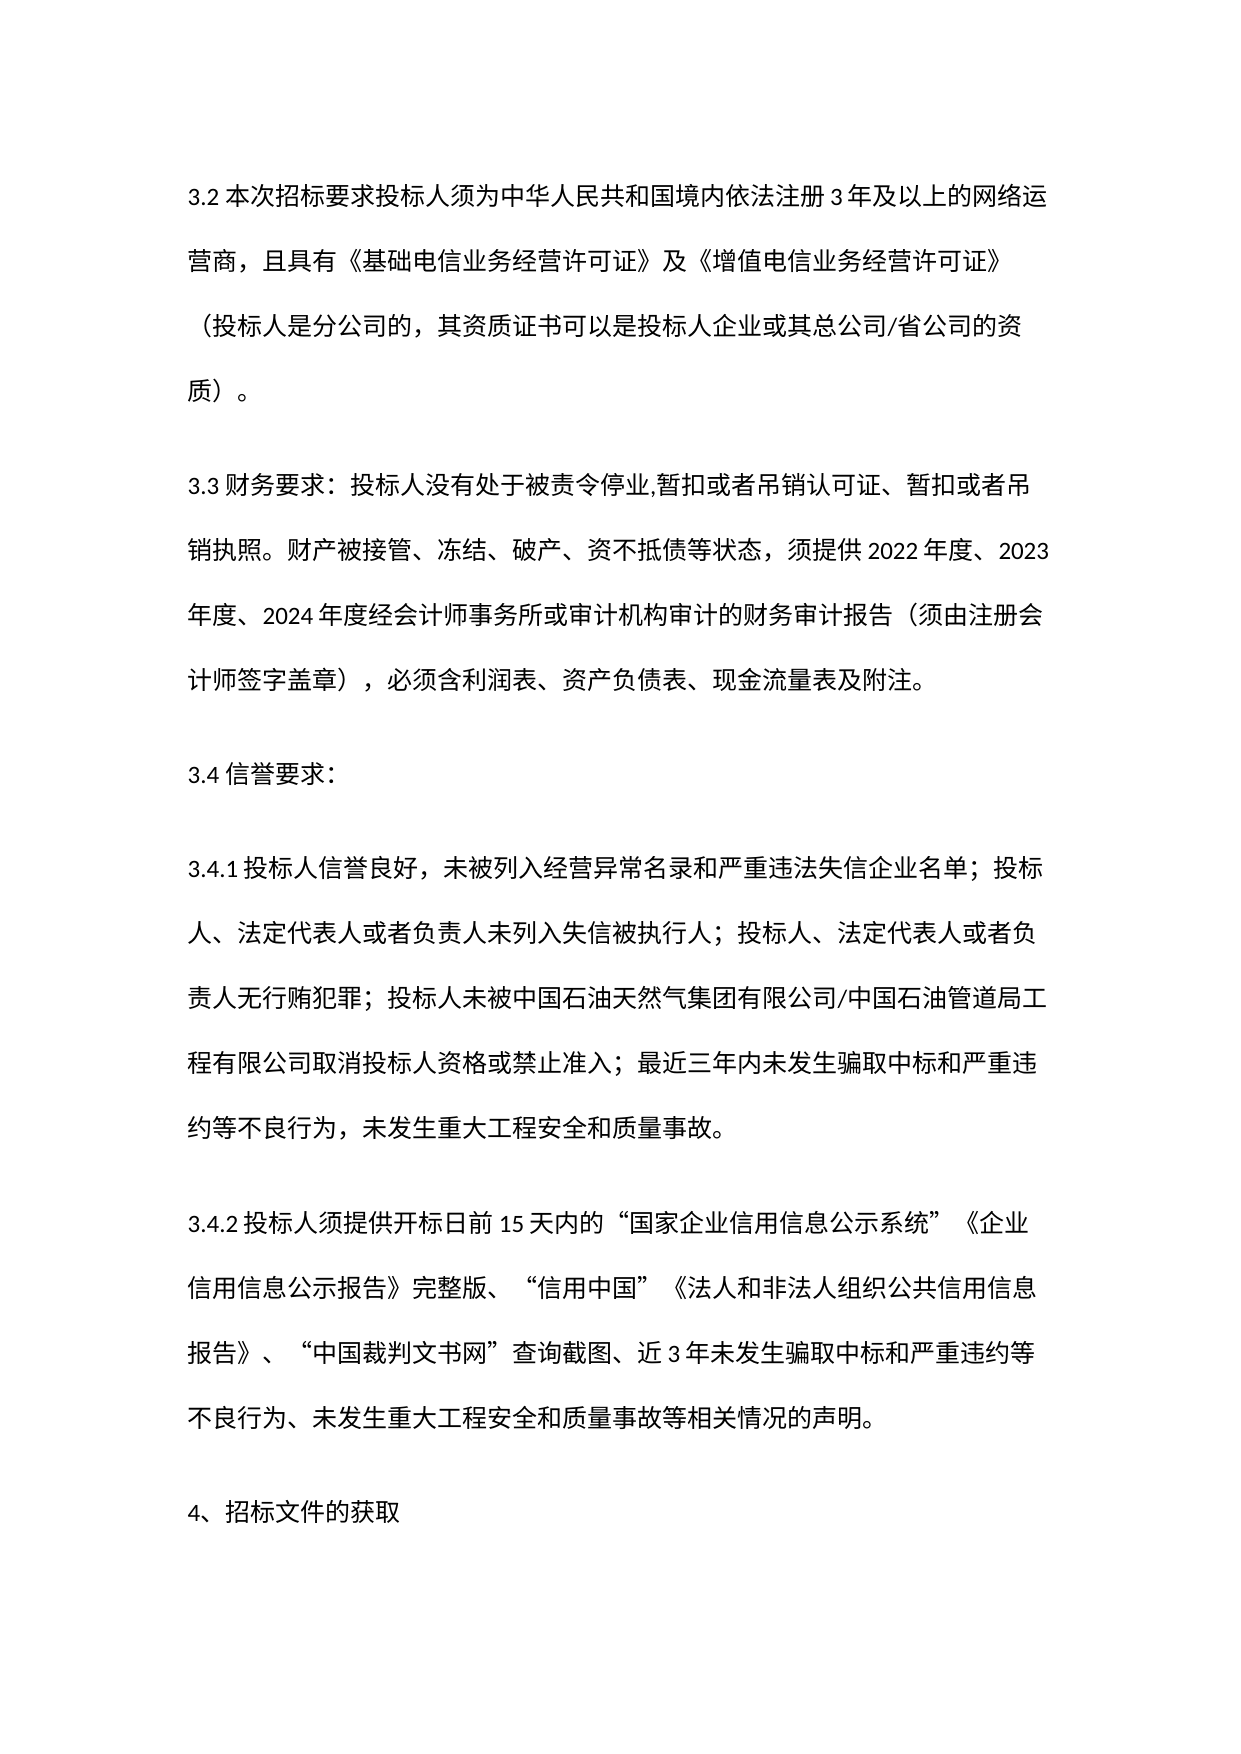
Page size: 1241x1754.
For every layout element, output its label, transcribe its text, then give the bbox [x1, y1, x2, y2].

text 3.3 财务要求：投标人没有处于被责令停业,暂扣或者吊销认可证、暂扣或者吊销执照。财产被接管、冻结、破产、资不抵债等状态，须提供2022年度、2023年度、2024年度经会计师事务所或审计机构审计的财务审计报告（须由注册会计师签字盖章），必须含利润表、资产负债表、现金流量表及附注。 [187, 451, 1053, 711]
text 3.4.1 投标人信誉良好，未被列入经营异常名录和严重违法失信企业名单；投标人、法定代表人或者负责人未列入失信被执行人；投标人、法定代表人或者负责人无行贿犯罪；投标人未被中国石油天然气集团有限公司/中国石油管道局工程有限公司取消投标人资格或禁止准入；最近三年内未发生骗取中标和严重违约等不良行为，未发生重大工程安全和质量事故。 [187, 834, 1053, 1159]
text 4、招标文件的获取 [187, 1478, 1053, 1543]
text 3.4 信誉要求： [187, 740, 1053, 805]
text 3.4.2 投标人须提供开标日前15天内的“国家企业信用信息公示系统”《企业信用信息公示报告》完整版、“信用中国”《法人和非法人组织公共信用信息报告》、“中国裁判文书网”查询截图、近3年未发生骗取中标和严重违约等不良行为、未发生重大工程安全和质量事故等相关情况的声明。 [187, 1189, 1053, 1449]
text 3.2 本次招标要求投标人须为中华人民共和国境内依法注册3年及以上的网络运营商，且具有《基础电信业务经营许可证》及《增值电信业务经营许可证》（投标人是分公司的，其资质证书可以是投标人企业或其总公司/省公司的资质）。 [187, 162, 1053, 422]
